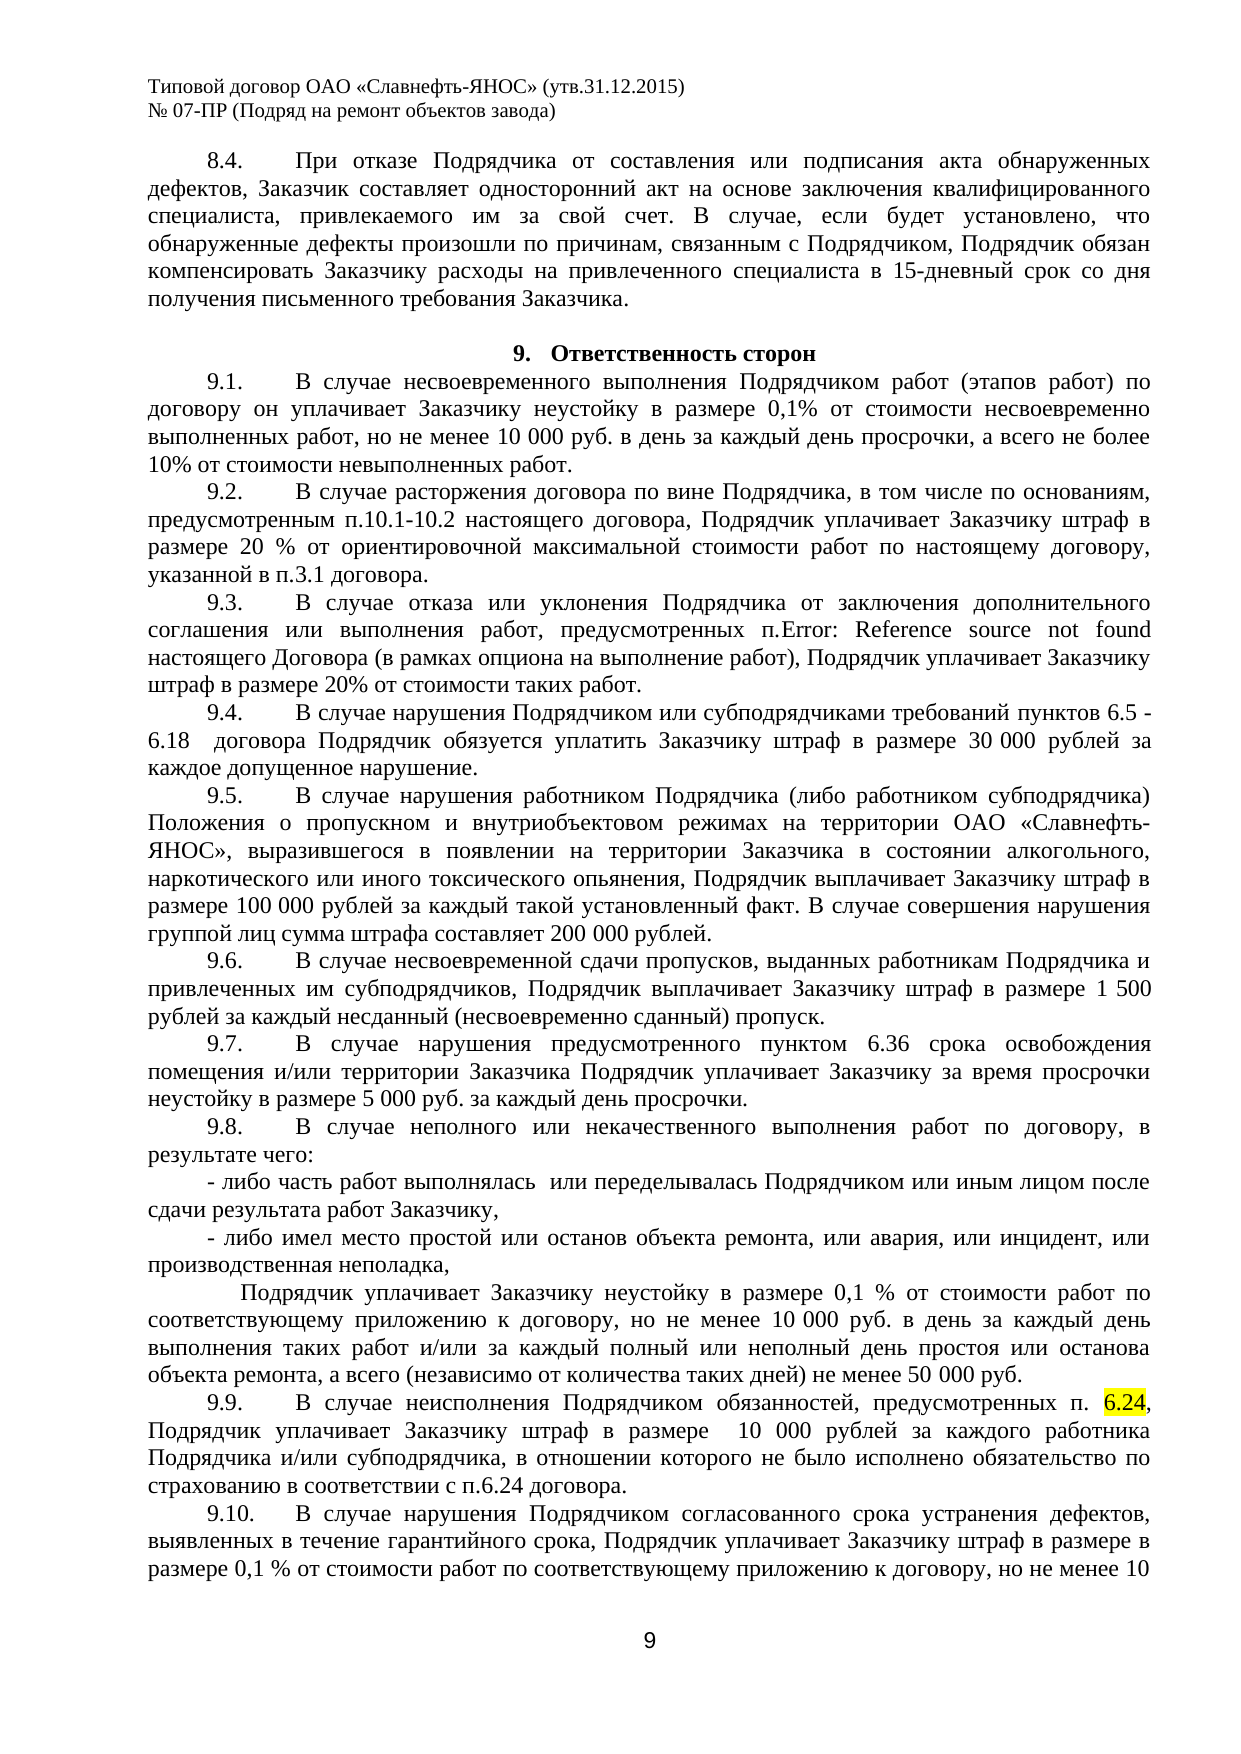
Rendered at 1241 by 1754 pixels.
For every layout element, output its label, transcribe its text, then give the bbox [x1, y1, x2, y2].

list В случае нарушения Подрядчиком или субподрядчиками требований пунктов 6.5 - 6.18 договора Подрядчик обязуется уплатить Заказчику штраф в размере 30 000 рублей за каждое допущенное нарушение. [148, 698, 1152, 781]
list В случае неисполнения Подрядчиком обязанностей, предусмотренных п. 6.24, Подрядчик уплачивает Заказчику штраф в размере 10 000 рублей за каждого работника Подрядчика и/или субподрядчика, в отношении которого не было исполнено обязательство по страхованию в соответствии с п.6.24 договора. [148, 1388, 1152, 1498]
text - либо имел место простой или останов объекта ремонта, или авария, или инцидент, или производственная неполадка, [148, 1222, 1152, 1278]
list При отказе Подрядчика от составления или подписания акта обнаруженных дефектов, Заказчик составляет односторонний акт на основе заключения квалифицированного специалиста, привлекаемого им за свой счет. В случае, если будет установлено, что обнаруженные дефекты произошли по причинам, связанным с Подрядчиком, Подрядчик обязан компенсировать Заказчику расходы на привлеченного специалиста в 15-дневный срок со дня получения письменного требования Заказчика. [148, 146, 1152, 312]
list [148, 1498, 1152, 1581]
text - либо часть работ выполнялась или переделывалась Подрядчиком или иным лицом после сдачи результата работ Заказчику, [148, 1167, 1152, 1222]
list В случае расторжения договора по вине Подрядчика, в том числе по основаниям, предусмотренным п.10.1-10.2 настоящего договора, Подрядчик уплачивает Заказчику штраф в размере 20 % от ориентировочной максимальной стоимости работ по настоящему договору, указанной в п.3.1 договора. [148, 477, 1152, 588]
text Подрядчик уплачивает Заказчику неустойку в размере 0,1 % от стоимости работ по соответствующему приложению к договору, но не менее 10 000 руб. в день за каждый день выполнения таких работ и/или за каждый полный или неполный день простоя или останова объекта ремонта, а всего (независимо от количества таких дней) не менее 50 000 руб. [148, 1278, 1152, 1388]
list В случае нарушения работником Подрядчика (либо работником субподрядчика) Положения о пропускном и внутриобъектовом режимах на территории ОАО «Славнефть-ЯНОС», выразившегося в появлении на территории Заказчика в состоянии алкогольного, наркотического или иного токсического опьянения, Подрядчик выплачивает Заказчику штраф в размере 100 000 рублей за каждый такой установленный факт. В случае совершения нарушения группой лиц сумма штрафа составляет 200 000 рублей. [148, 781, 1152, 946]
list Ответственность сторон [177, 339, 1152, 367]
list В случае несвоевременного выполнения Подрядчиком работ (этапов работ) по договору он уплачивает Заказчику неустойку в размере 0,1% от стоимости несвоевременно выполненных работ, но не менее 10 000 руб. в день за каждый день просрочки, а всего не более 10% от стоимости невыполненных работ. [148, 367, 1152, 477]
list В случае несвоевременной сдачи пропусков, выданных работникам Подрядчика и привлеченных им субподрядчиков, Подрядчик выплачивает Заказчику штраф в размере 1 500 рублей за каждый несданный (несвоевременно сданный) пропуск. [148, 946, 1152, 1029]
list В случае неполного или некачественного выполнения работ по договору, в результате чего: [148, 1112, 1152, 1167]
list В случае нарушения предусмотренного пунктом 6.36 срока освобождения помещения и/или территории Заказчика Подрядчик уплачивает Заказчику за время просрочки неустойку в размере 5 000 руб. за каждый день просрочки. [148, 1029, 1152, 1112]
